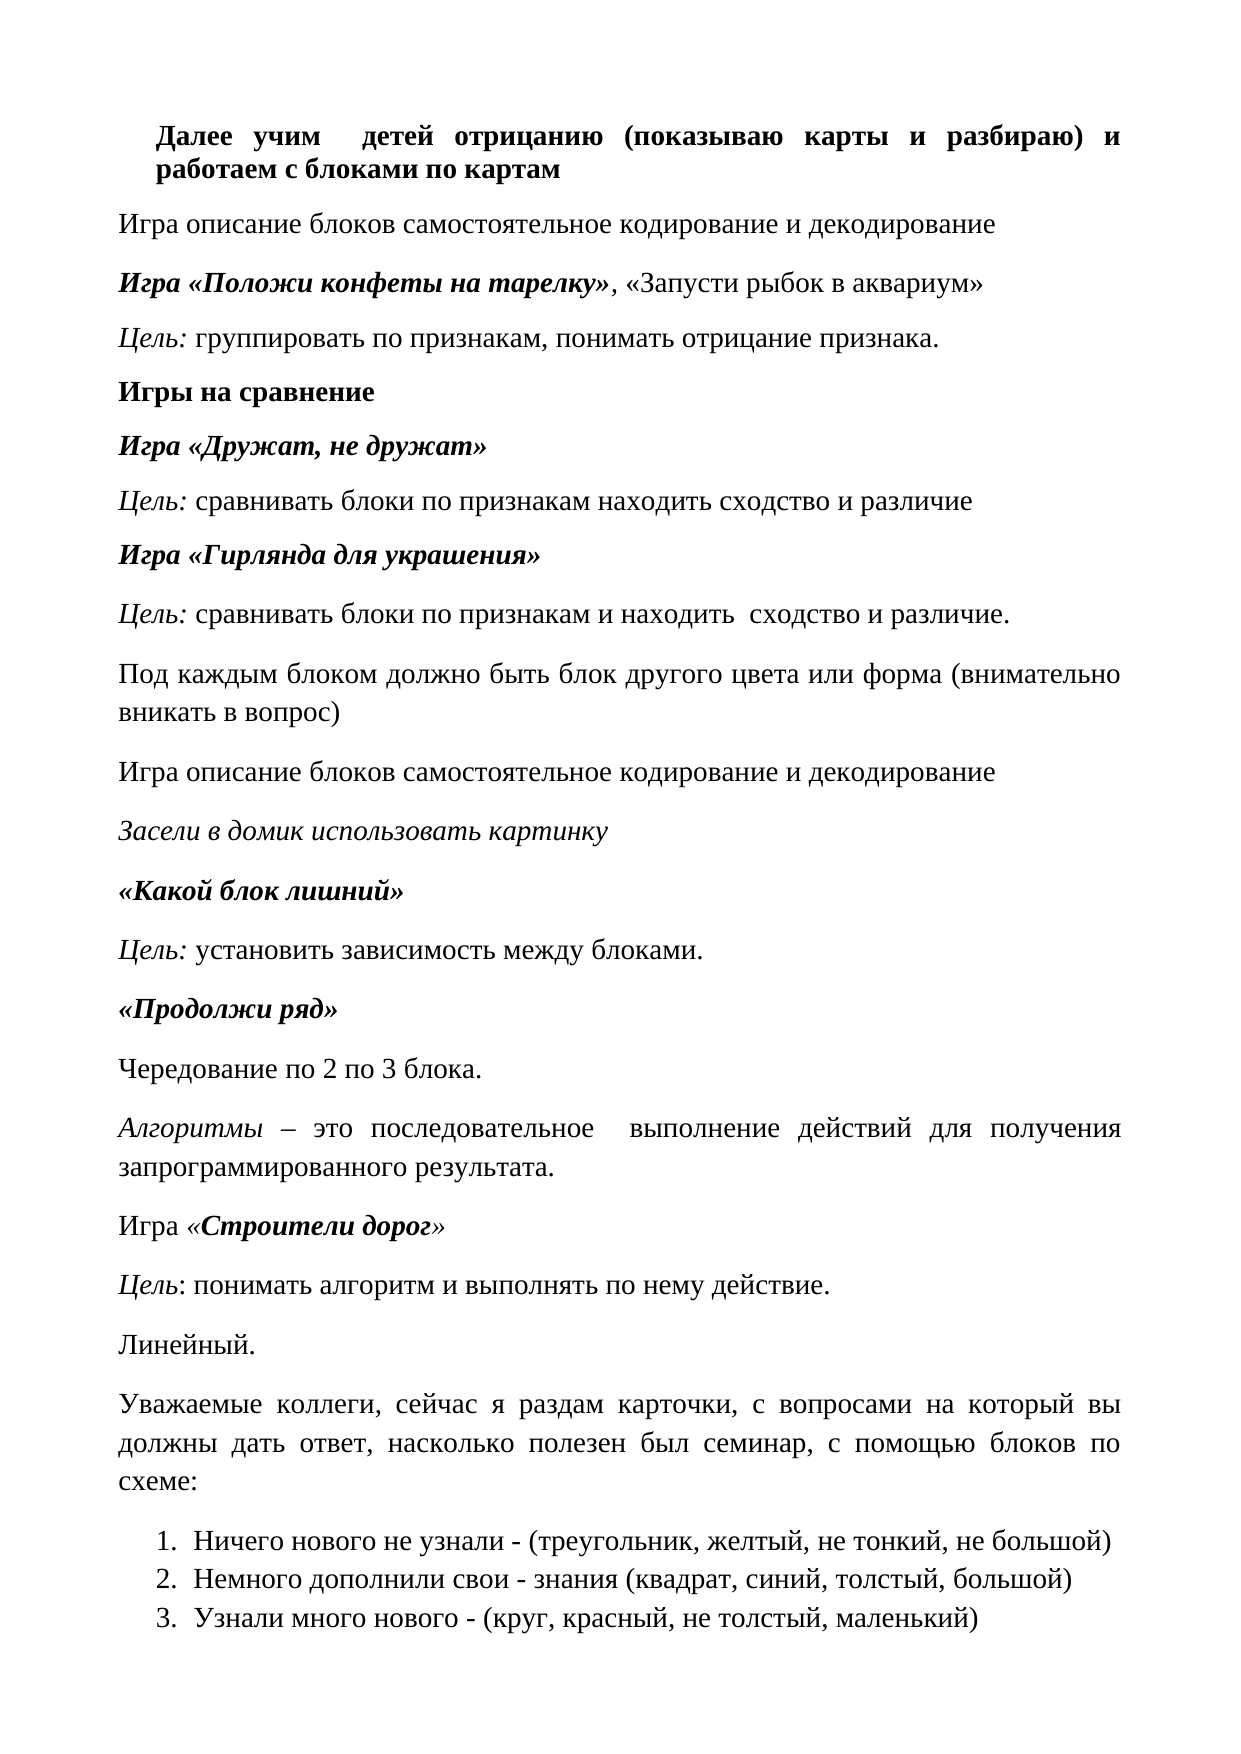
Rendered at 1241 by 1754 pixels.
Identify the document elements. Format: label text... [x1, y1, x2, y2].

text Игра «Положи конфеты на тарелку», «Запусти рыбок в аквариум» [118, 265, 1122, 299]
text Игра описание блоков самостоятельное кодирование и декодирование [118, 206, 1122, 239]
text Уважаемые коллеги, сейчас я раздам карточки, с вопросами на который вы должны дать ответ, насколько полезен был семинар, с помощью блоков по схеме: [118, 1386, 1122, 1497]
text Чередование по 2 по 3 блока. [118, 1051, 1122, 1084]
text Игры на сравнение [118, 374, 1122, 408]
text Алгоритмы – это последовательное выполнение действий для получения запрограммированного результата. [118, 1110, 1122, 1182]
text Игра «Гирлянда для украшения» [118, 537, 1122, 571]
list Ничего нового не узнали - (треугольник, желтый, не тонкий, не большой) [156, 1523, 1122, 1556]
text Засели в домик использовать картинку [118, 813, 1122, 847]
text Цель: установить зависимость между блоками. [118, 932, 1122, 966]
text Игра описание блоков самостоятельное кодирование и декодирование [118, 754, 1122, 787]
text Игра «Строители дорог» [118, 1208, 1122, 1242]
text Игра «Дружат, не дружат» [118, 428, 1122, 462]
text Линейный. [118, 1327, 1122, 1360]
text Далее учим детей отрицанию (показываю карты и разбираю) и работаем с блоками по картам [156, 118, 1122, 185]
text Под каждым блоком должно быть блок другого цвета или форма (внимательно вникать в вопрос) [118, 656, 1122, 728]
text «Какой блок лишний» [118, 873, 1122, 906]
text Цель: понимать алгоритм и выполнять по нему действие. [118, 1267, 1122, 1301]
text Цель: группировать по признакам, понимать отрицание признака. [118, 320, 1122, 353]
text «Продолжи ряд» [118, 991, 1122, 1025]
list Немного дополнили свои - знания (квадрат, синий, толстый, большой) [156, 1561, 1122, 1595]
text Цель: сравнивать блоки по признакам находить сходство и различие [118, 483, 1122, 516]
list Узнали много нового - (круг, красный, не толстый, маленький) [156, 1600, 1122, 1633]
text Цель: сравнивать блоки по признакам и находить сходство и различие. [118, 597, 1122, 630]
